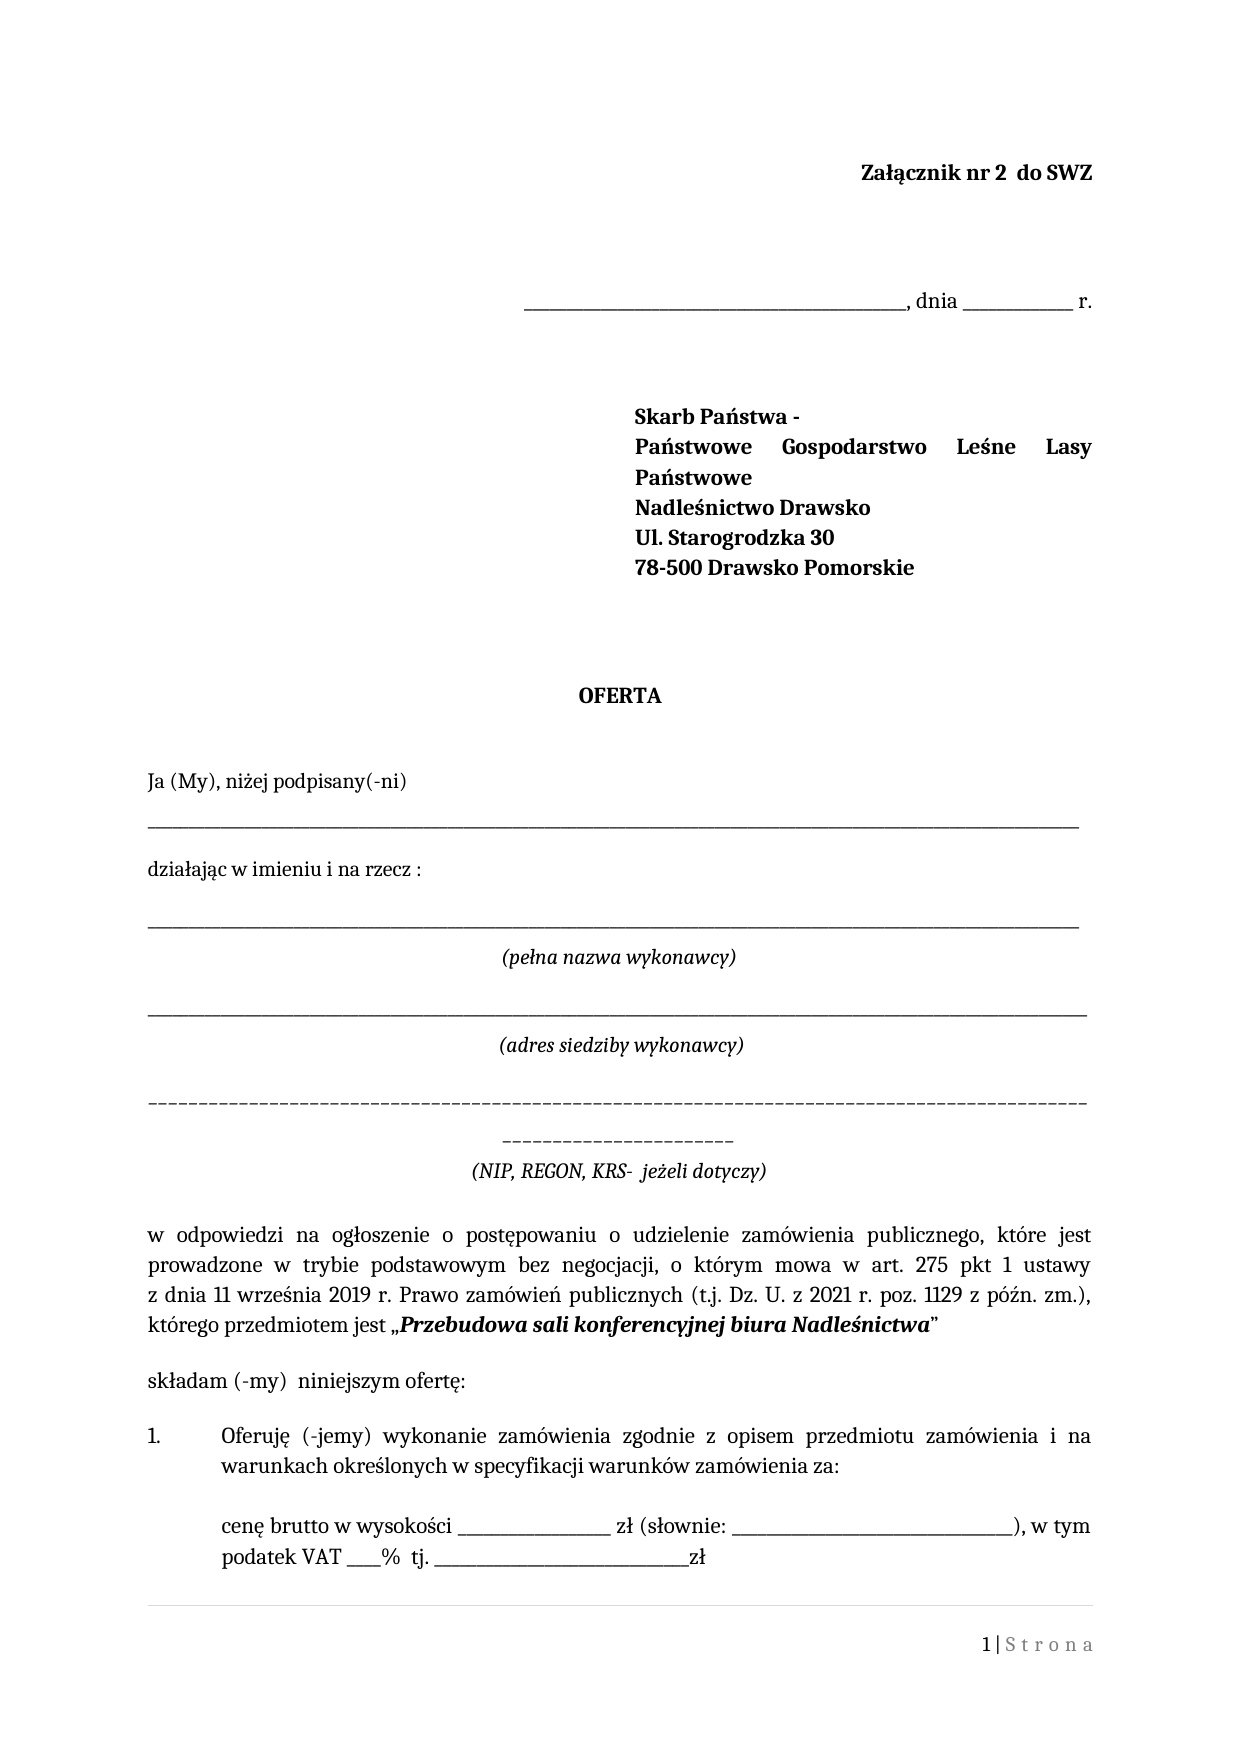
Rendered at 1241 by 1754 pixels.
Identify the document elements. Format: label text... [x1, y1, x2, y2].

text w odpowiedzi na ogłoszenie o postępowaniu o udzielenie zamówienia publicznego, które jest prowadzone w trybie podstawowym bez negocjacji, o którym mowa w art. 275 pkt 1 ustawy z dnia 11 września 2019 r. Prawo zamówień publicznych (t.j. Dz. U. z 2021 r. poz. 1129 z późn. zm.), którego przedmiotem jest „Przebudowa sali konferencyjnej biura Nadleśnictwa” [148, 1222, 1093, 1338]
list cenę brutto w wysokości __________________ zł (słownie: _________________________________), w tym podatek VAT ____% tj. ______________________________zł [221, 1513, 1093, 1570]
text (NIP, REGON, KRS- jeżeli dotyczy) [148, 1159, 1093, 1184]
text (pełna nazwa wykonawcy) [148, 945, 1093, 970]
text (adres siedziby wykonawcy) [148, 1033, 1093, 1058]
text Ul. Starogrodzka 30 [635, 525, 1093, 551]
text _____________________________________________, dnia _____________ r. [148, 288, 1093, 314]
list Oferuję (-jemy) wykonanie zamówienia zgodnie z opisem przedmiotu zamówienia i na warunkach określonych w specyfikacji warunków zamówienia za: [148, 1423, 1093, 1479]
text działając w imieniu i na rzecz : [148, 857, 1093, 882]
text 78-500 Drawsko Pomorskie [635, 555, 1093, 581]
text Nadleśnictwo Drawsko [635, 494, 1093, 521]
text Skarb Państwa - [635, 404, 1093, 430]
text Państwowe Gospodarstwo Leśne Lasy Państwowe [635, 434, 1093, 491]
text Ja (My), niżej podpisany(-ni) ___________________________________________________________________________________________________________________ [148, 768, 1093, 831]
text OFERTA [148, 683, 1093, 709]
text ____________________________________________________________________________________________________________________ [148, 1083, 1093, 1146]
text Załącznik nr 2 do SWZ [148, 160, 1093, 186]
text ___________________________________________________________________________________________________________________ [148, 907, 1093, 932]
text składam (-my) niniejszym ofertę: [148, 1367, 1093, 1394]
text ____________________________________________________________________________________________________________________ [148, 995, 1093, 1020]
